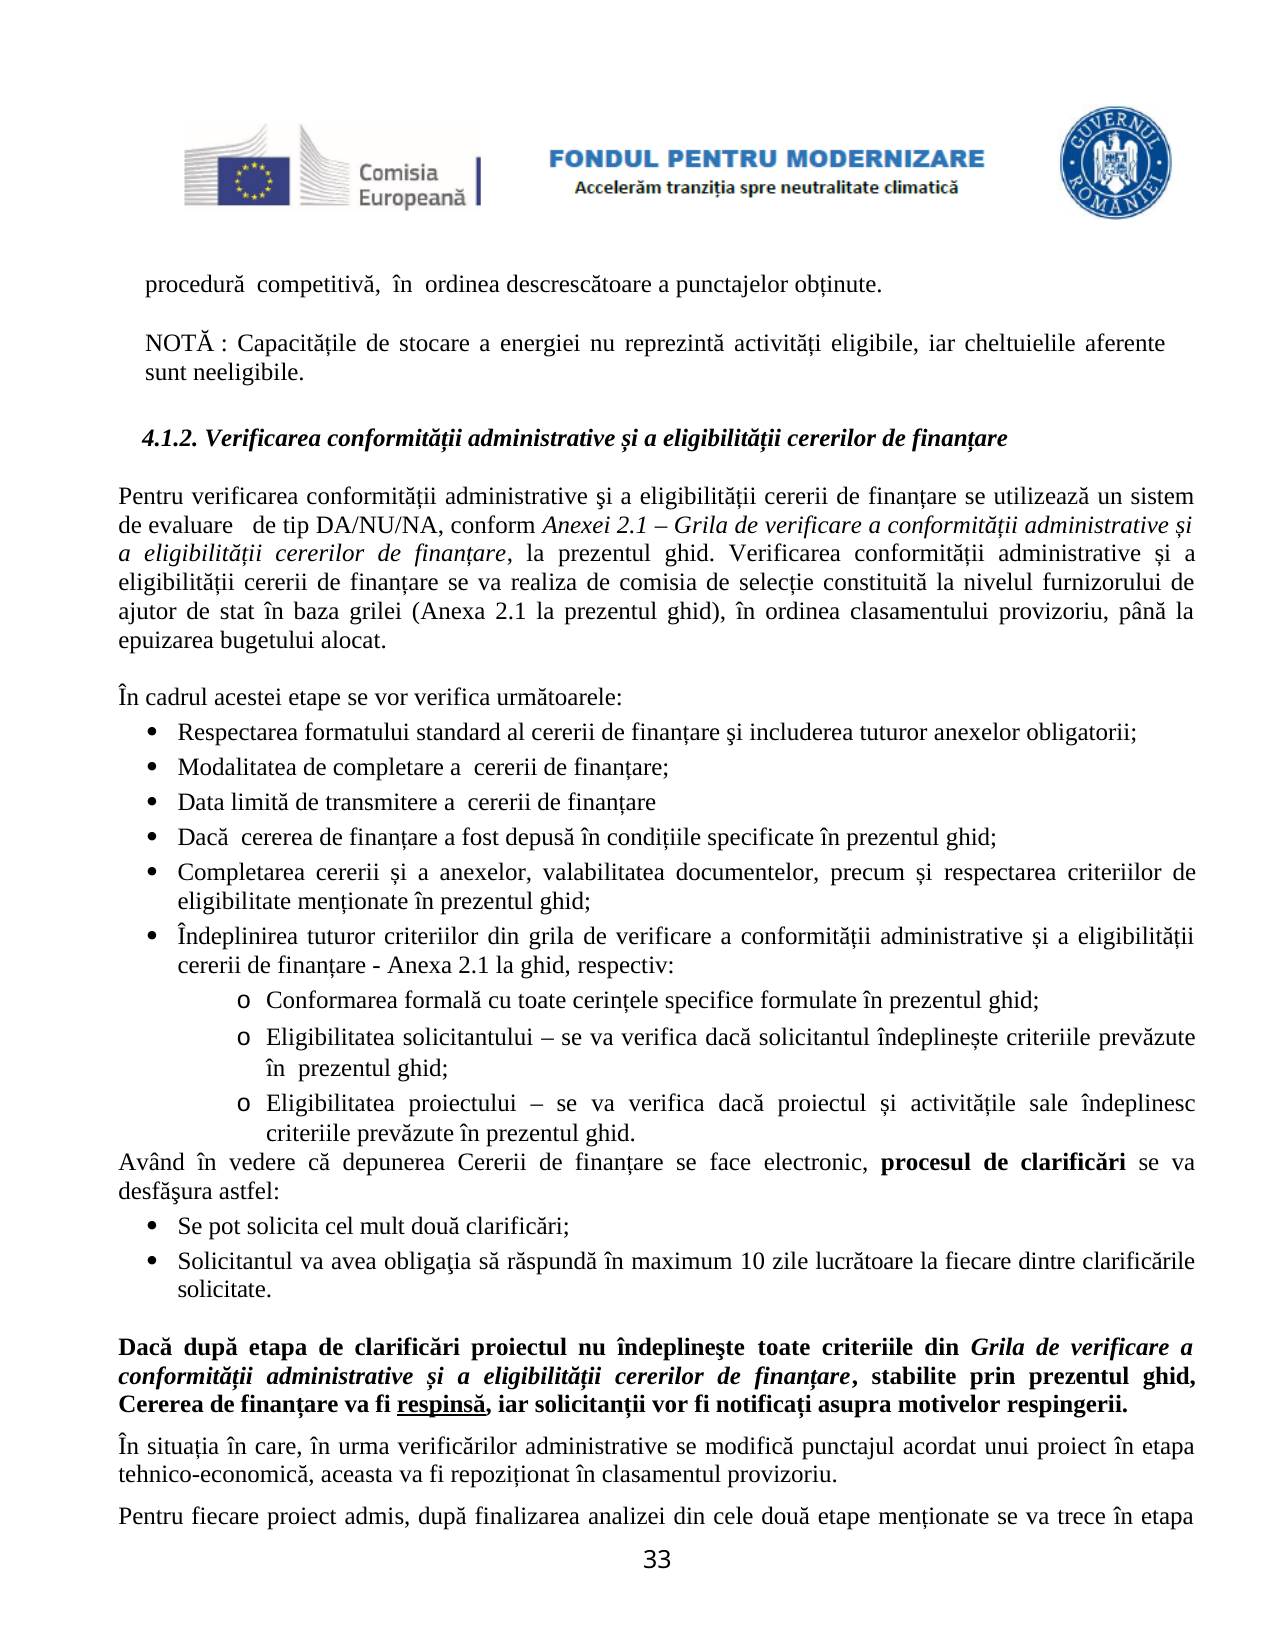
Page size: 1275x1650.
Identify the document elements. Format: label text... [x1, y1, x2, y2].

text Având în vedere că depunerea Cererii de finanțare se face electronic, procesul de clarificări se va desfăşura astfel: [118, 1147, 1196, 1205]
text În situația în care, în urma verificărilor administrative se modifică punctajul acordat unui proiect în etapa tehnico-economică, aceasta va fi repoziționat în clasamentul provizoriu. [118, 1431, 1196, 1488]
list Data limită de transmitere a cererii de finanțare [148, 787, 1196, 816]
list Se pot solicita cel mult două clarificări; [148, 1211, 1196, 1240]
subtitle 4.1.2. Verificarea conformității administrative și a eligibilității cererilor de finanțare [142, 423, 1196, 452]
list Eligibilitatea proiectului – se va verifica dacă proiectul și activitățile sale îndeplinesc criteriile prevăzute în prezentul ghid. [236, 1088, 1196, 1147]
list Eligibilitatea solicitantului – se va verifica dacă solicitantul îndeplinește criteriile prevăzute în prezentul ghid; [236, 1022, 1196, 1081]
list Dacă cererea de finanțare a fost depusă în condițiile specificate în prezentul ghid; [148, 822, 1196, 851]
text În cadrul acestei etape se vor verifica următoarele: [118, 682, 1196, 711]
text NOTĂ : Capacitățile de stocare a energiei nu reprezintă activități eligibile, iar cheltuielile aferente sunt neeligibile. [145, 328, 1167, 385]
list Solicitantul va avea obligaţia să răspundă în maximum 10 zile lucrătoare la fiecare dintre clarificările solicitate. [148, 1246, 1196, 1303]
list Conformarea formală cu toate cerințele specifice formulate în prezentul ghid; [236, 985, 1196, 1016]
picture [144, 83, 1223, 241]
list Îndeplinirea tuturor criteriilor din grila de verificare a conformității administrative și a eligibilității cererii de finanțare - Anexa 2.1 la ghid, respectiv: [148, 921, 1196, 978]
text Dacă după etapa de clarificări proiectul nu îndeplineşte toate criteriile din Grila de verificare a conformității administrative și a eligibilității cererilor de finanțare, stabilite prin prezentul ghid, Cererea de finanțare va fi respinsă, iar solicitanții vor fi notificați asupra motivelor respingerii. [118, 1332, 1196, 1418]
text Pentru verificarea conformității administrative şi a eligibilității cererii de finanțare se utilizează un sistem de evaluare de tip DA/NU/NA, conform Anexei 2.1 – Grila de verificare a conformității administrative și a eligibilității cererilor de finanțare, la prezentul ghid. Verificarea conformității administrative și a eligibilității cererii de finanțare se va realiza de comisia de selecție constituită la nivelul furnizorului de ajutor de stat în baza grilei (Anexa 2.1 la prezentul ghid), în ordinea clasamentului provizoriu, până la epuizarea bugetului alocat. [118, 481, 1196, 653]
list Completarea cererii și a anexelor, valabilitatea documentelor, precum și respectarea criteriilor de eligibilitate menționate în prezentul ghid; [148, 857, 1196, 915]
list Modalitatea de completare a cererii de finanțare; [148, 752, 1196, 781]
list Respectarea formatului standard al cererii de finanțare şi includerea tuturor anexelor obligatorii; [148, 717, 1196, 746]
